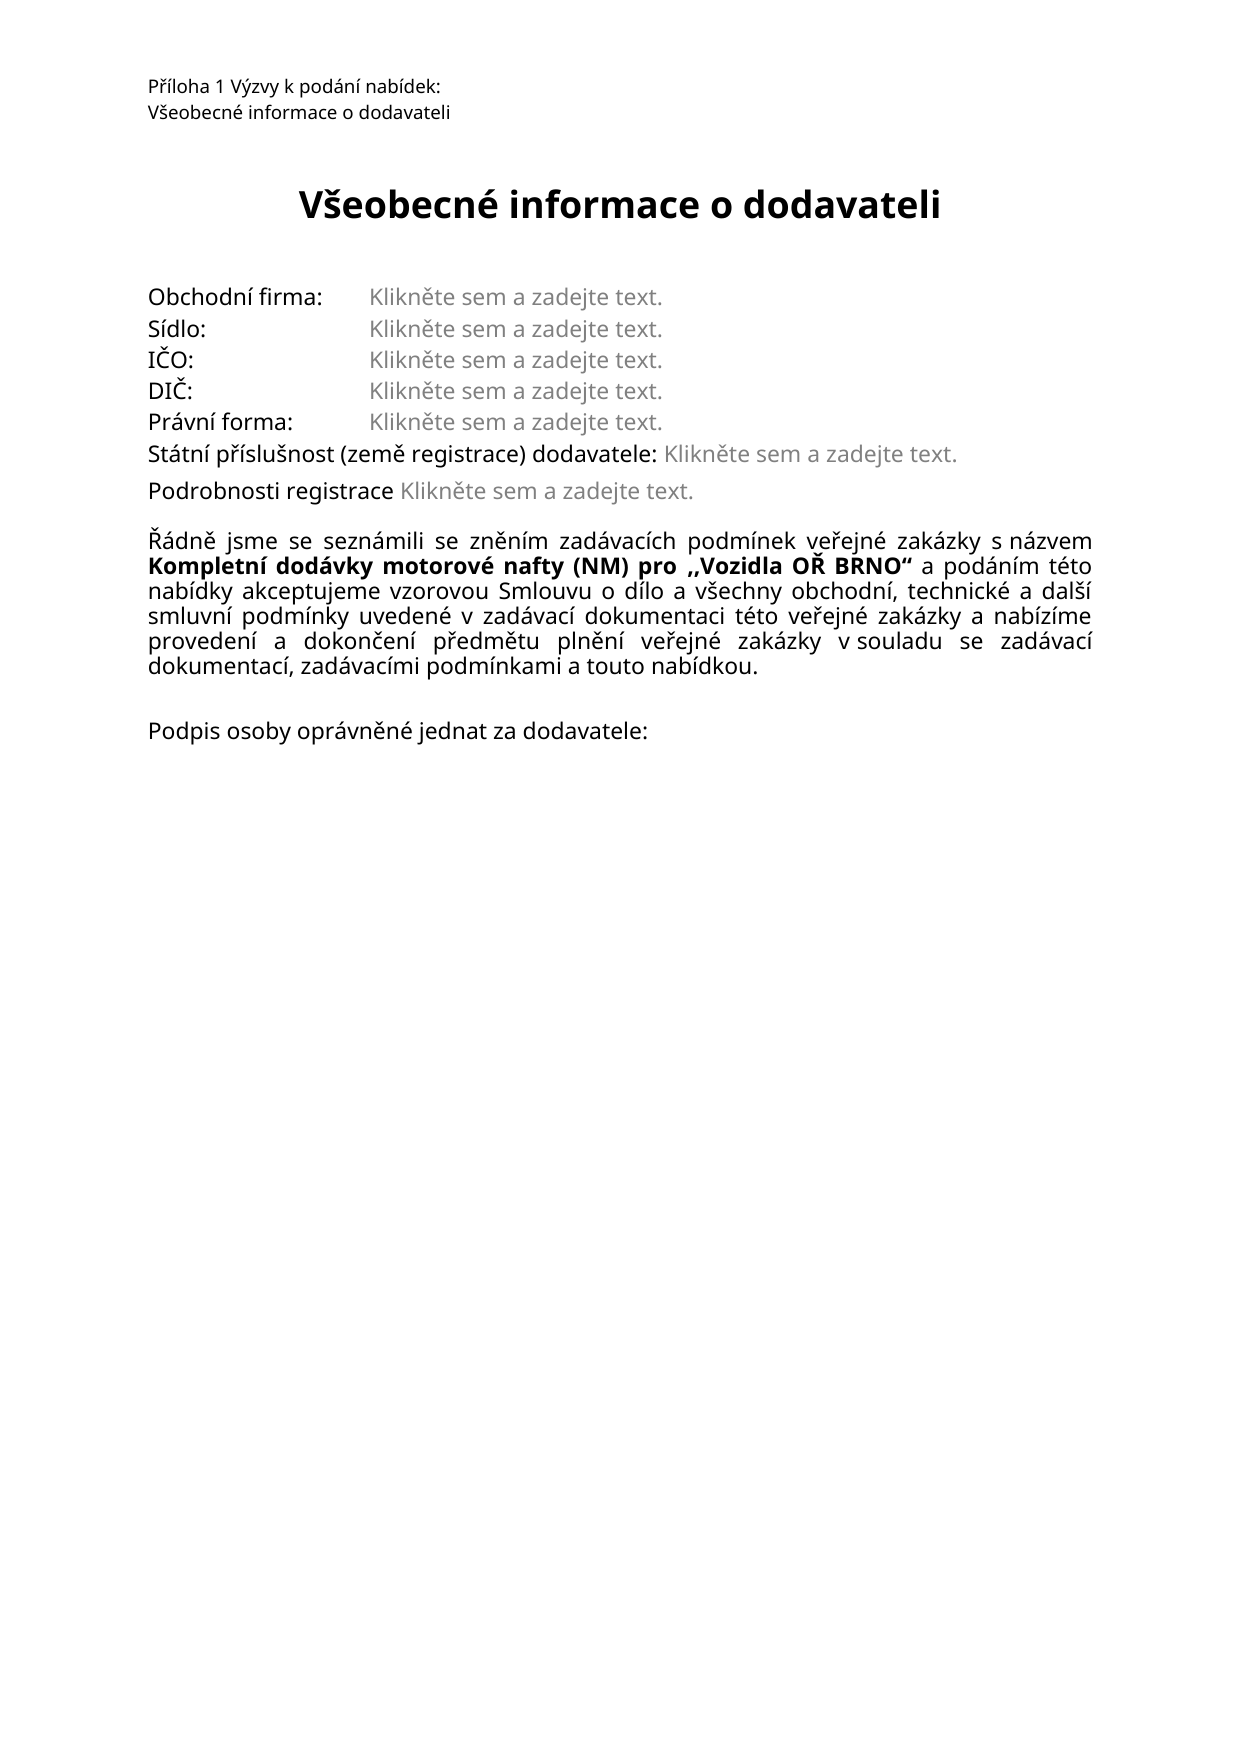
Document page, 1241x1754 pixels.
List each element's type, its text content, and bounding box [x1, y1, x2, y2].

text Právní forma: [148, 411, 1093, 436]
text Obchodní firma: [148, 286, 1093, 311]
text Sídlo: [148, 317, 1093, 342]
text DIČ: [148, 379, 1093, 404]
text Podrobnosti registrace [148, 479, 1093, 504]
text Řádně jsme se seznámili se zněním zadávacích podmínek veřejné zakázky s názvem Kompletní dodávky motorové nafty (NM) pro ,,Vozidla OŘ BRNO“ a podáním této nabídky akceptujeme vzorovou Smlouvu o dílo a všechny obchodní, technické a další smluvní podmínky uvedené v zadávací dokumentaci této veřejné zakázky a nabízíme provedení a dokončení předmětu plnění veřejné zakázky v souladu se zadávací dokumentací, zadávacími podmínkami a touto nabídkou. [148, 529, 1093, 679]
text Státní příslušnost (země registrace) dodavatele: [148, 442, 1093, 467]
text IČO: [148, 348, 1093, 373]
text Podpis osoby oprávněné jednat za dodavatele: [148, 714, 1093, 746]
title Všeobecné informace o dodavateli [148, 178, 1093, 229]
